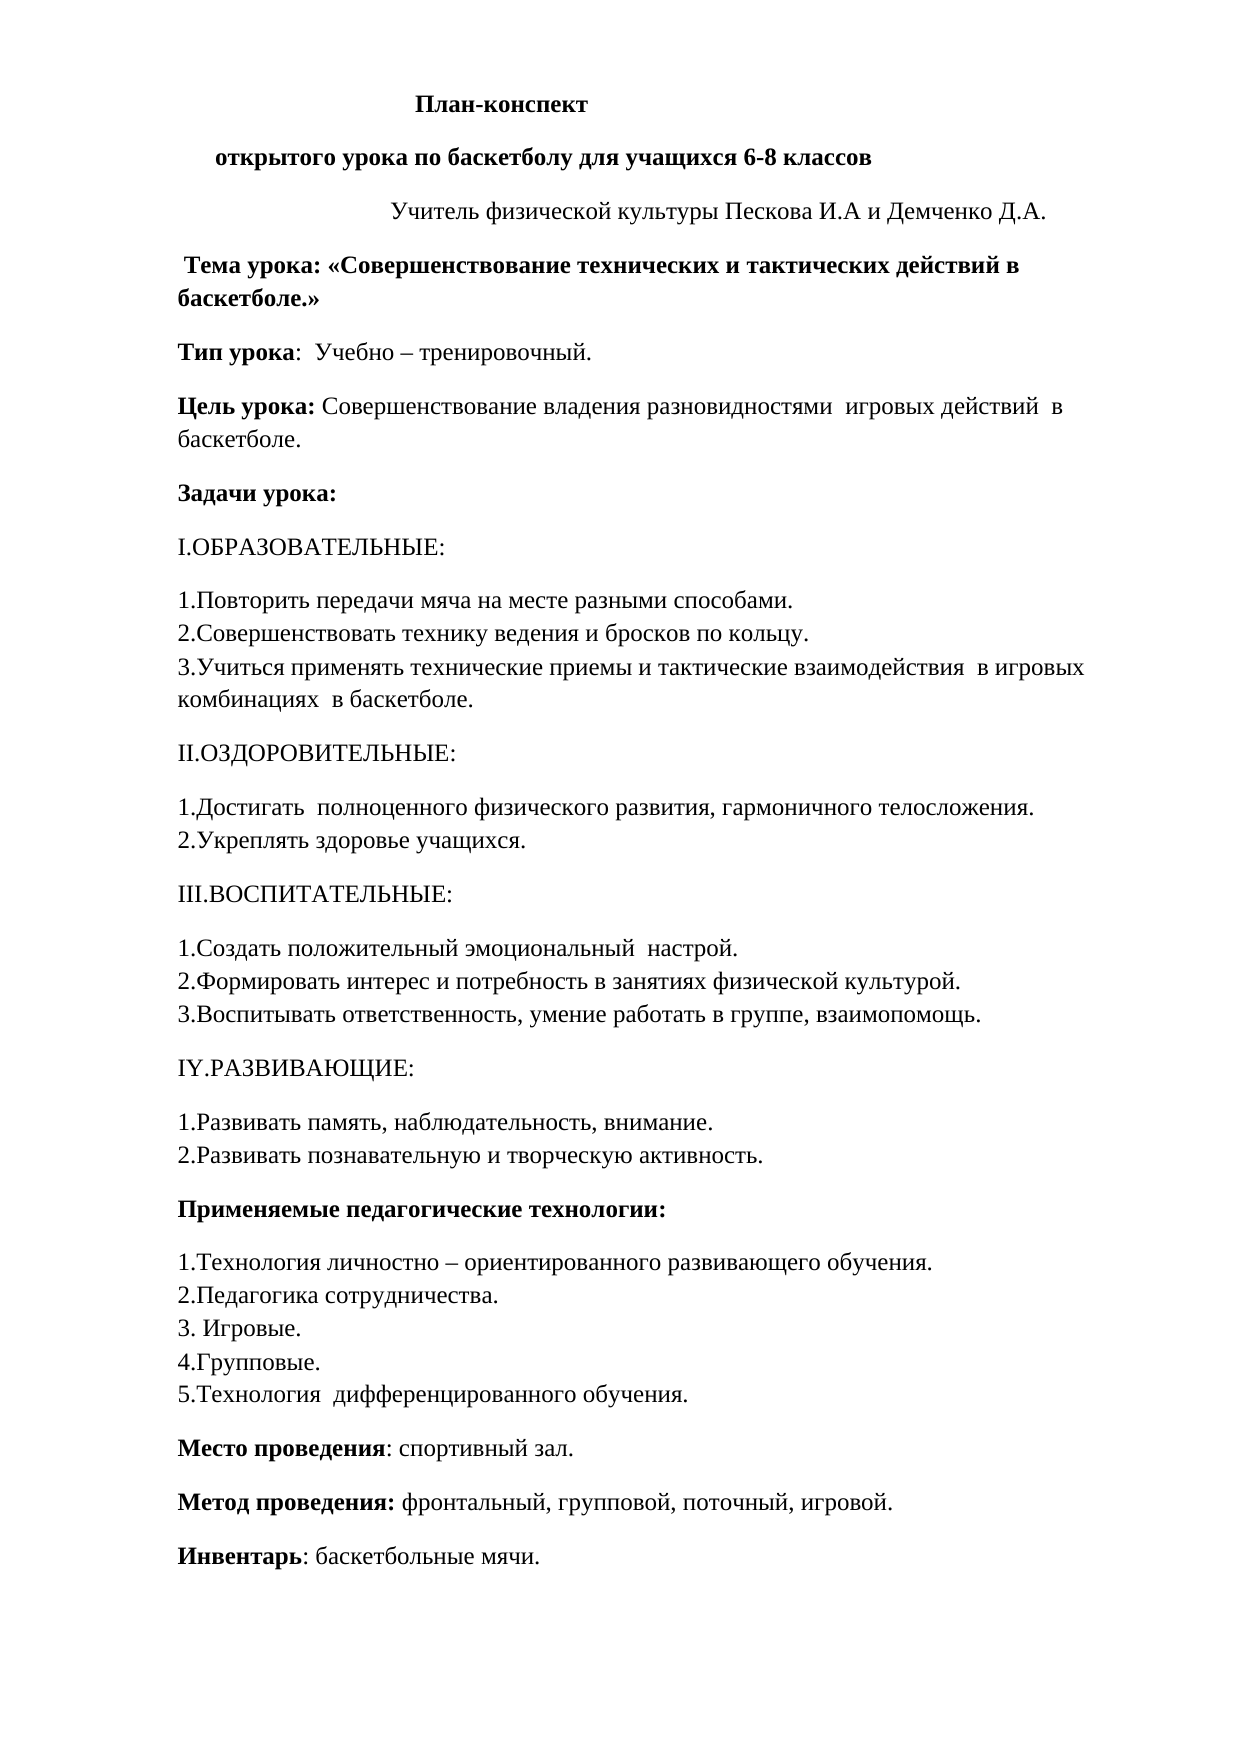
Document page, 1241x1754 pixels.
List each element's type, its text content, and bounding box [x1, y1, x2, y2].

text 1.Технология личностно – ориентированного развивающего обучения. 2.Педагогика сотрудничества. 3. Игровые. 4.Групповые. 5.Технология дифференцированного обучения. [177, 1247, 1152, 1408]
text Учитель физической культуры Пескова И.А и Демченко Д.А. [177, 196, 1152, 225]
text IY.РАЗВИВАЮЩИЕ: [177, 1053, 1152, 1082]
text 1.Достигать полноценного физического развития, гармоничного телосложения. 2.Укреплять здоровье учащихся. [177, 792, 1152, 854]
text 1.Развивать память, наблюдательность, внимание. 2.Развивать познавательную и творческую активность. [177, 1107, 1152, 1168]
text 1.Создать положительный эмоциональный настрой. 2.Формировать интерес и потребность в занятиях физической культурой. 3.Воспитывать ответственность, умение работать в группе, взаимопомощь. [177, 933, 1152, 1028]
text 1.Повторить передачи мяча на месте разными способами. 2.Совершенствовать технику ведения и бросков по кольцу. 3.Учиться применять технические приемы и тактические взаимодействия в игровых комбинациях в баскетболе. [177, 586, 1152, 713]
text II.ОЗДОРОВИТЕЛЬНЫЕ: [177, 738, 1152, 767]
text План-конспект [177, 89, 1152, 117]
text Инвентарь: баскетбольные мячи. [177, 1541, 1152, 1570]
text III.ВОСПИТАТЕЛЬНЫЕ: [177, 879, 1152, 908]
text Место проведения: спортивный зал. [177, 1433, 1152, 1462]
text Задачи урока: [177, 478, 1152, 507]
text Тип урока: Учебно – тренировочный. [177, 337, 1152, 366]
text Метод проведения: фронтальный, групповой, поточный, игровой. [177, 1487, 1152, 1516]
text I.ОБРАЗОВАТЕЛЬНЫЕ: [177, 532, 1152, 560]
text Тема урока: «Совершенствование технических и тактических действий в баскетболе.» [177, 250, 1152, 312]
text Цель урока: Совершенствование владения разновидностями игровых действий в баскетболе. [177, 391, 1152, 453]
text Применяемые педагогические технологии: [177, 1194, 1152, 1222]
text открытого урока по баскетболу для учащихся 6-8 классов [177, 142, 1152, 171]
